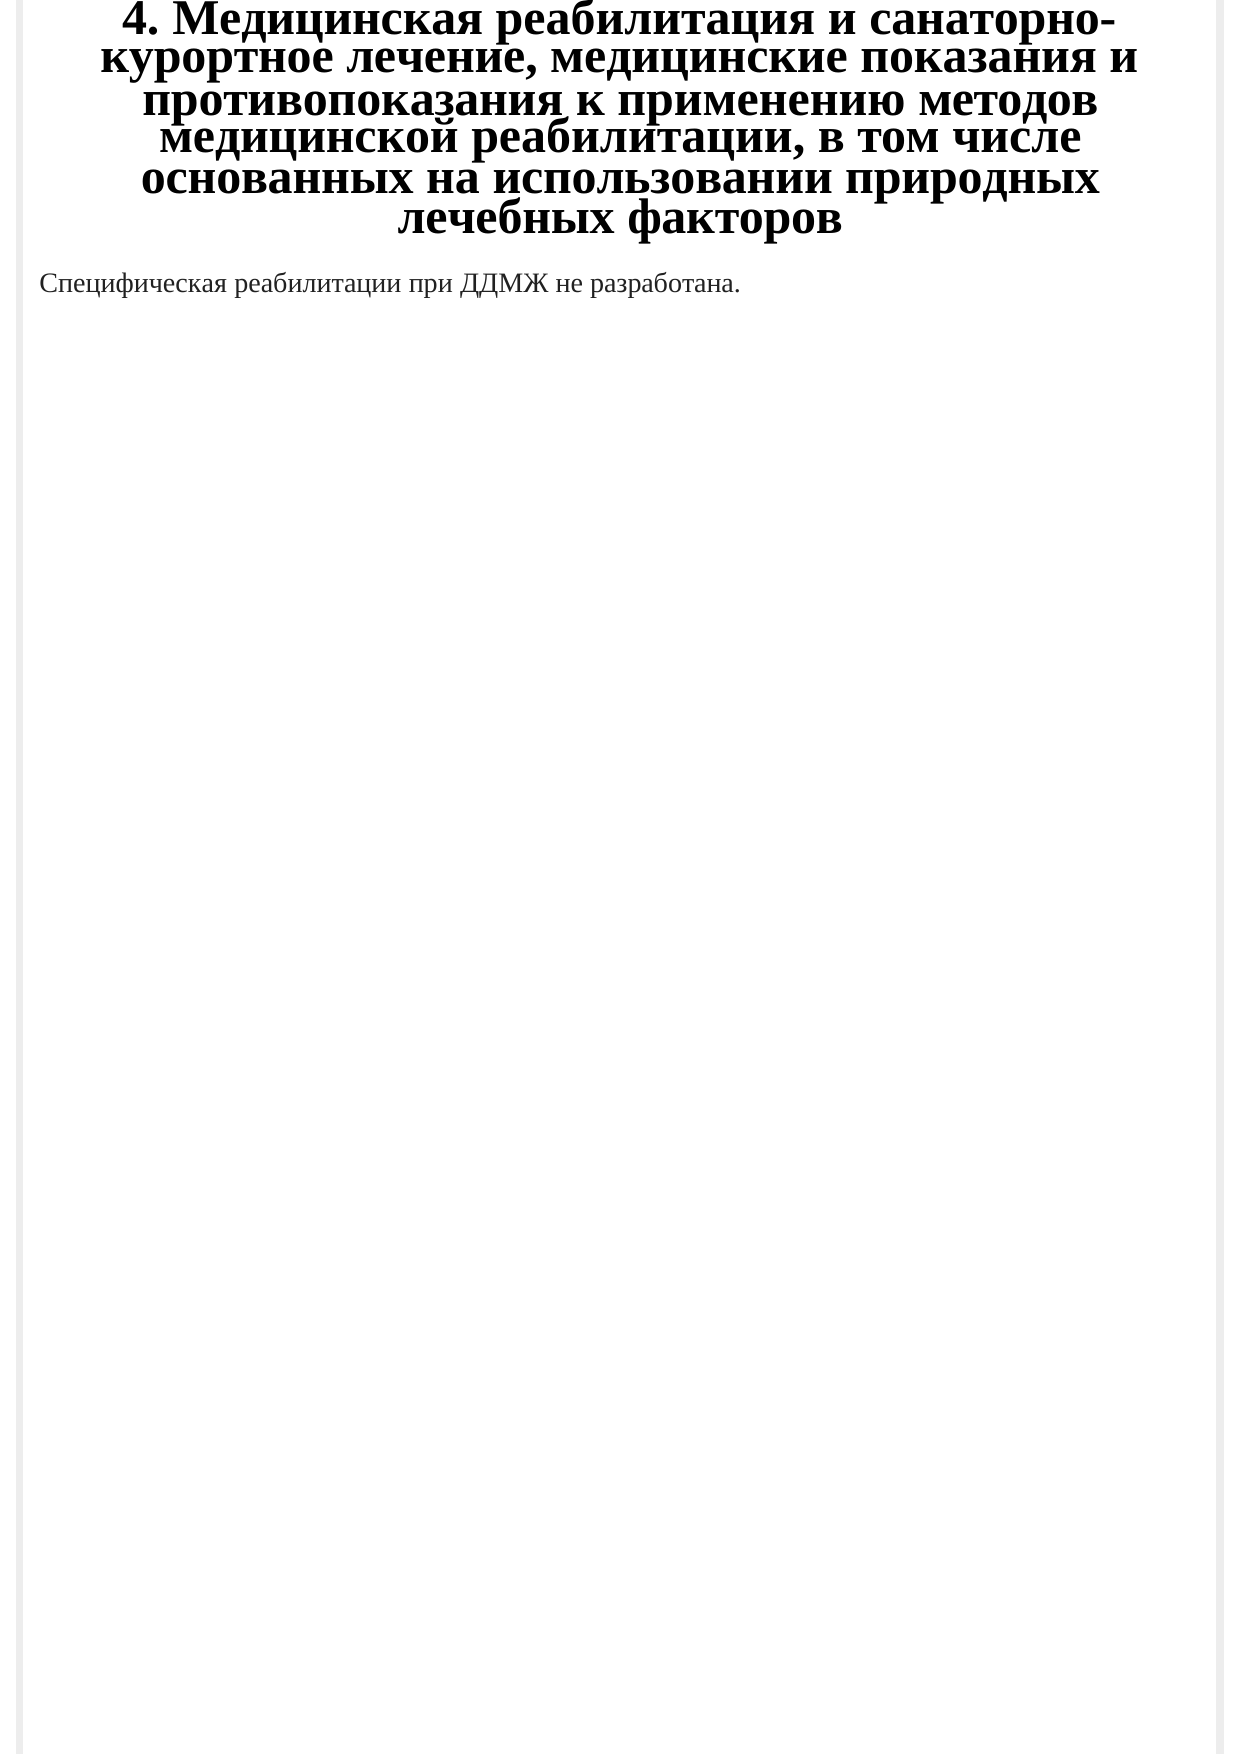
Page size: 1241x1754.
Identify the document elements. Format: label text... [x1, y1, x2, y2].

list Медицинская реабилитация и санаторно- курортное лечение, медицинские показания и [100, 3, 1140, 83]
text Специфическая реабилитации при ДДМЖ не разработана. [39, 267, 1236, 299]
text противопоказания к применению методов медицинской реабилитации, в том числе основанных на использовании природных лечебных факторов [40, 83, 1200, 244]
